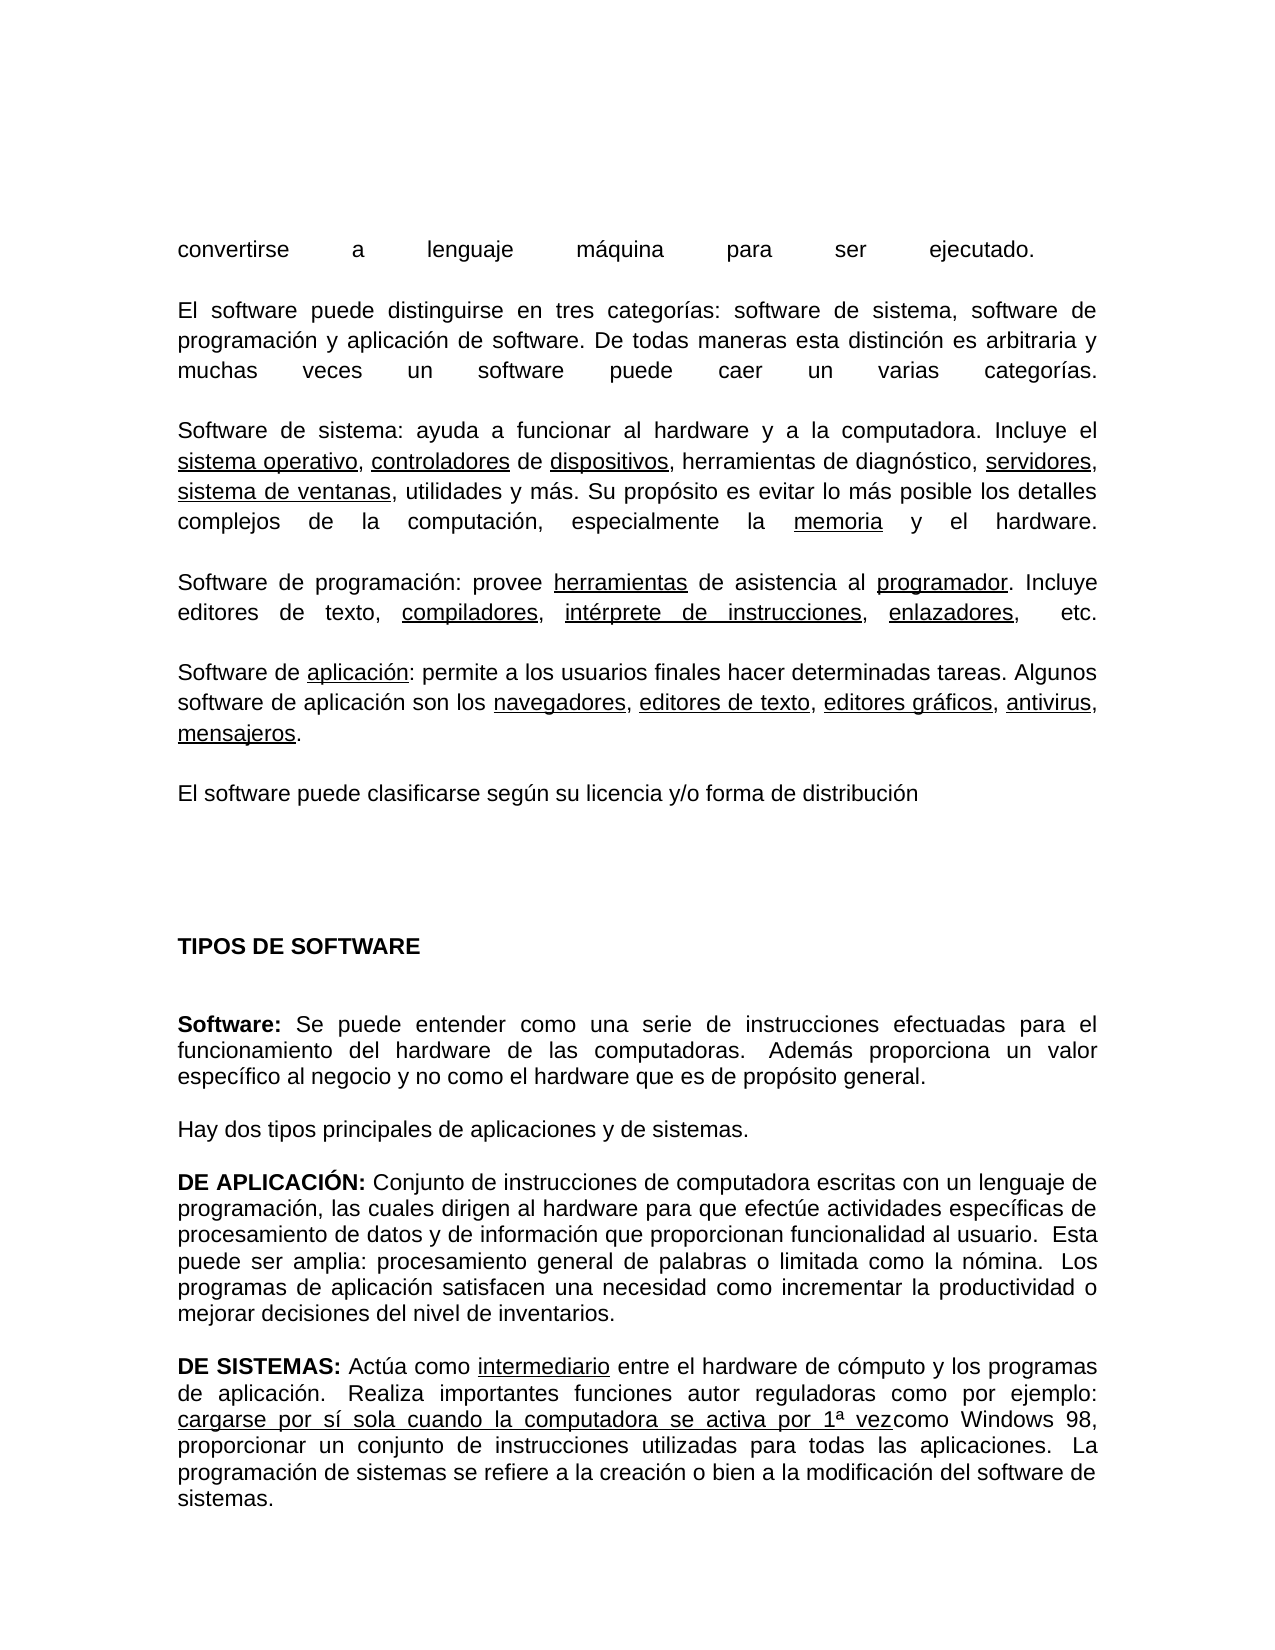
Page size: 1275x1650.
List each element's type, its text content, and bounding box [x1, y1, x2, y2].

text TIPOS DE SOFTWARE [177, 933, 1098, 959]
text DE APLICACIÓN: Conjunto de instrucciones de computadora escritas con un lenguaje de programación, las cuales dirigen al hardware para que efectúe actividades específicas de procesamiento de datos y de información que proporcionan funcionalidad al usuario. Esta puede ser amplia: procesamiento general de palabras o limitada como la nómina. Los programas de aplicación satisfacen una necesidad como incrementar la productividad o mejorar decisiones del nivel de inventarios. [177, 1169, 1098, 1327]
text Software: Se puede entender como una serie de instrucciones efectuadas para el funcionamiento del hardware de las computadoras. Además proporciona un valor específico al negocio y no como el hardware que es de propósito general. [177, 1011, 1098, 1089]
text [177, 236, 1098, 806]
text Hay dos tipos principales de aplicaciones y de sistemas. [177, 1116, 1098, 1142]
text DE SISTEMAS: Actúa como intermediario entre el hardware de cómputo y los programas de aplicación. Realiza importantes funciones autor reguladoras como por ejemplo: cargarse por sí sola cuando la computadora se activa por 1ª vezcomo Windows 98, proporcionar un conjunto de instrucciones utilizadas para todas las aplicaciones. La programación de sistemas se refiere a la creación o bien a la modificación del software de sistemas. [177, 1353, 1098, 1511]
